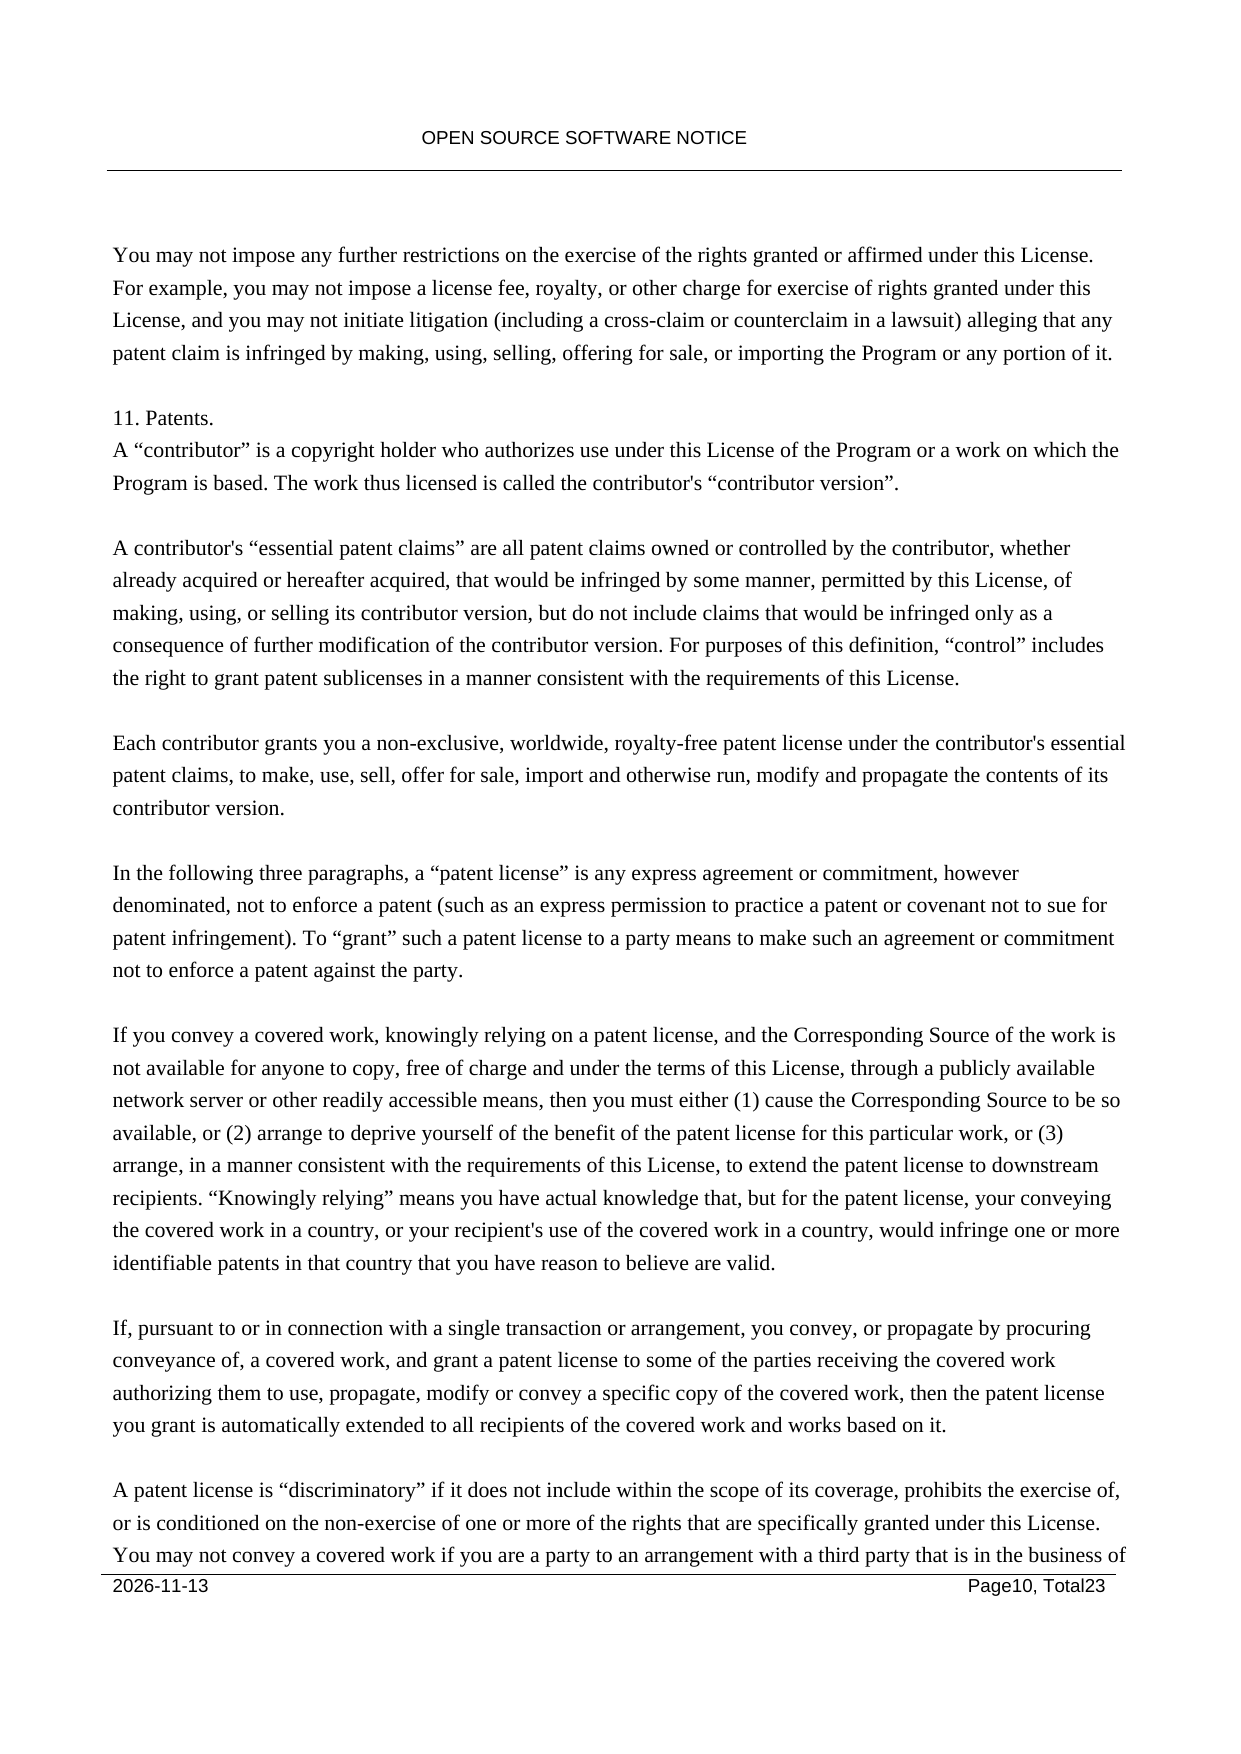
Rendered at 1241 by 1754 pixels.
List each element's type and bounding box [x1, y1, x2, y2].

text [112, 206, 1128, 1571]
